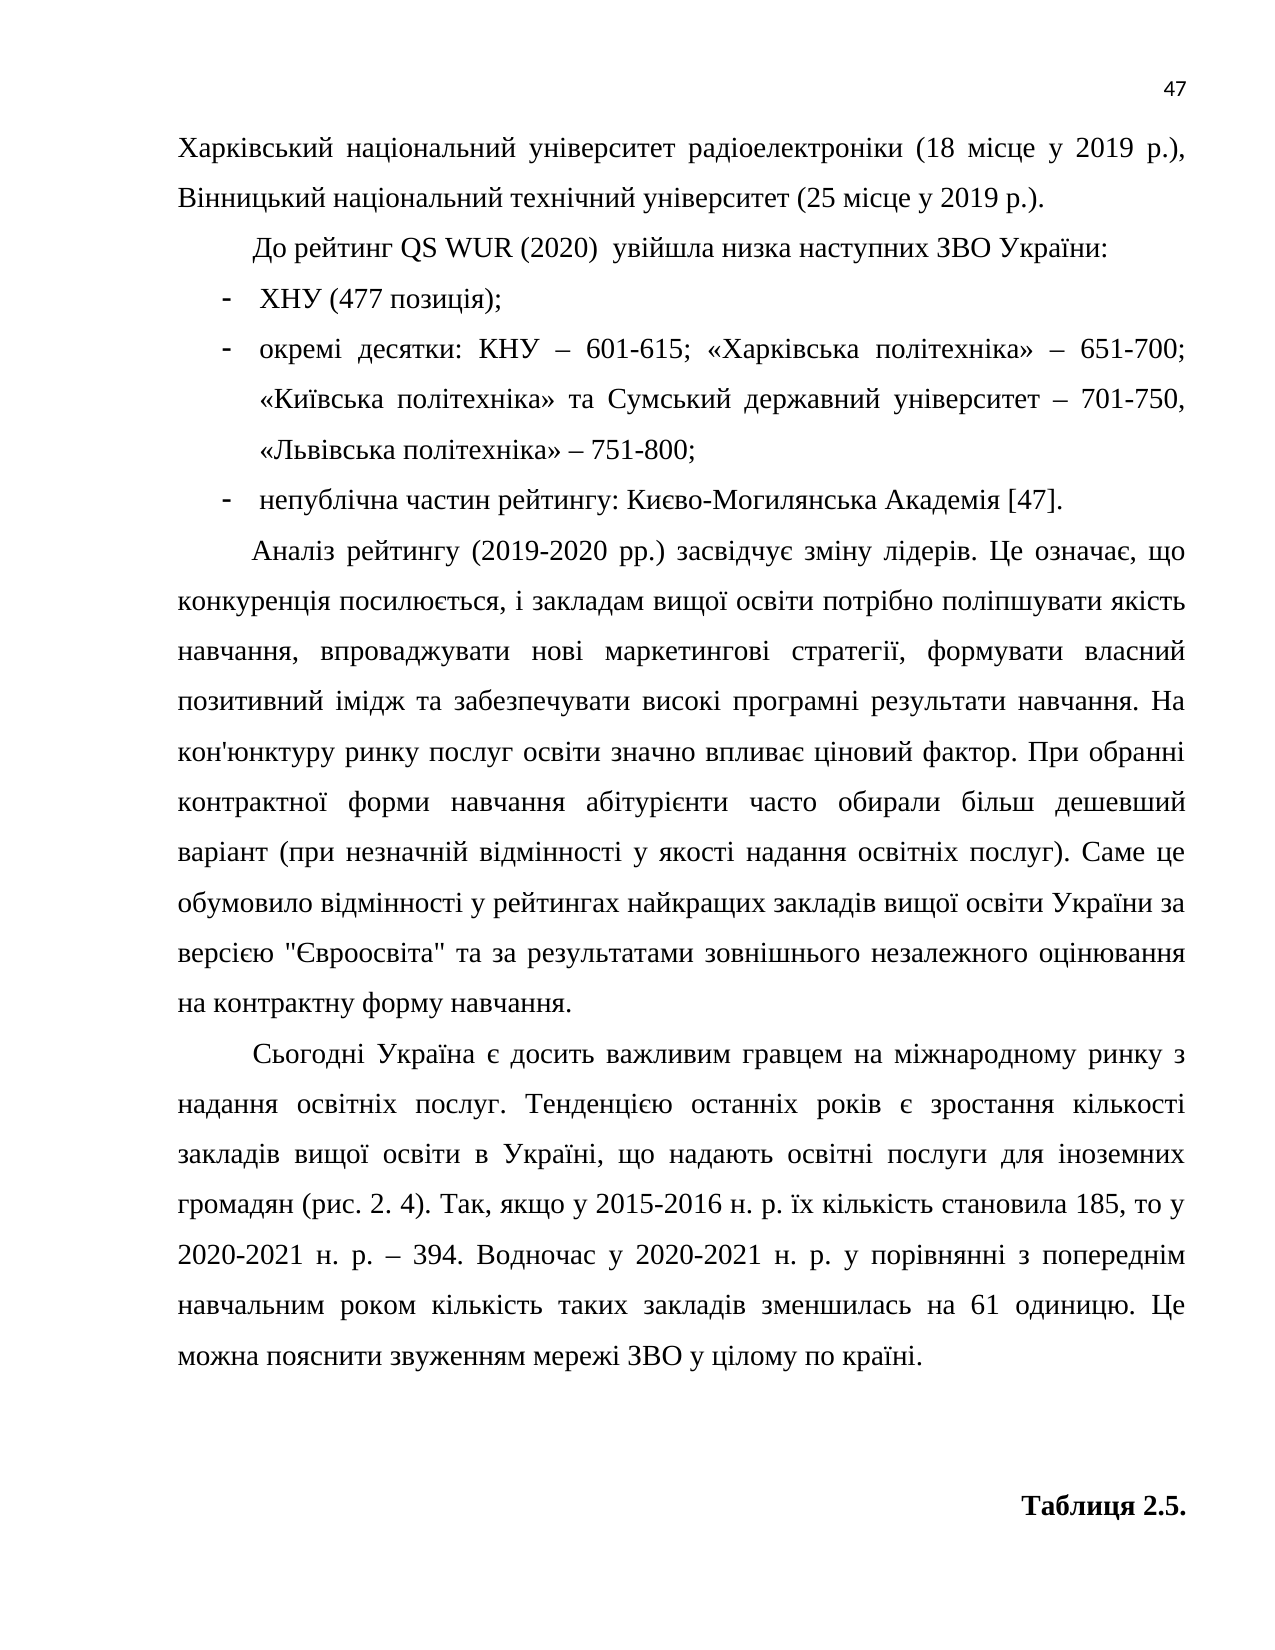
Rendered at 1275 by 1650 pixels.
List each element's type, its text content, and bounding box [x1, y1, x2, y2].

text Сьогодні Україна є досить важливим гравцем на міжнародному ринку з надання освітніх послуг. Тенденцією останніх років є зростання кількості закладів вищої освіти в Україні, що надають освітні послуги для іноземних громадян (рис. 2. 4). Так, якщо у 2015-2016 н. р. їх кількість становила 185, то у 2020-2021 н. р. – 394. Водночас у 2020-2021 н. р. у порівнянні з попереднім навчальним роком кількість таких закладів зменшилась на 61 одиницю. Це можна пояснити звуженням мережі ЗВО у цілому по країні. [177, 1036, 1186, 1371]
list ХНУ (477 позиція); [222, 281, 1186, 314]
text До рейтинг QS WUR (2020) увійшла низка наступних ЗВО України: [177, 230, 1186, 264]
text Таблиця 2.5. [177, 1488, 1186, 1522]
list окремі десятки: КНУ – 601-615; «Харківська політехніка» – 651-700; «Київська політехніка» та Сумський державний університет – 701-750, «Львівська політехніка» – 751-800; [222, 331, 1186, 465]
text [177, 130, 1186, 214]
text Аналіз рейтингу (2019-2020 рр.) засвідчує зміну лідерів. Це означає, що конкуренція посилюється, і закладам вищої освіти потрібно поліпшувати якість навчання, впроваджувати нові маркетингові стратегії, формувати власний позитивний імідж та забезпечувати високі програмні результати навчання. На кон'юнктуру ринку послуг освіти значно впливає ціновий фактор. При обранні контрактної форми навчання абітурієнти часто обирали більш дешевший варіант (при незначній відмінності у якості надання освітніх послуг). Саме це обумовило відмінності у рейтингах найкращих закладів вищої освіти України за версією "Євроосвіта" та за результатами зовнішнього незалежного оцінювання на контрактну форму навчання. [177, 533, 1186, 1019]
list непублічна частин рейтингу: Києво-Могилянська Академія [47]. [222, 482, 1186, 516]
